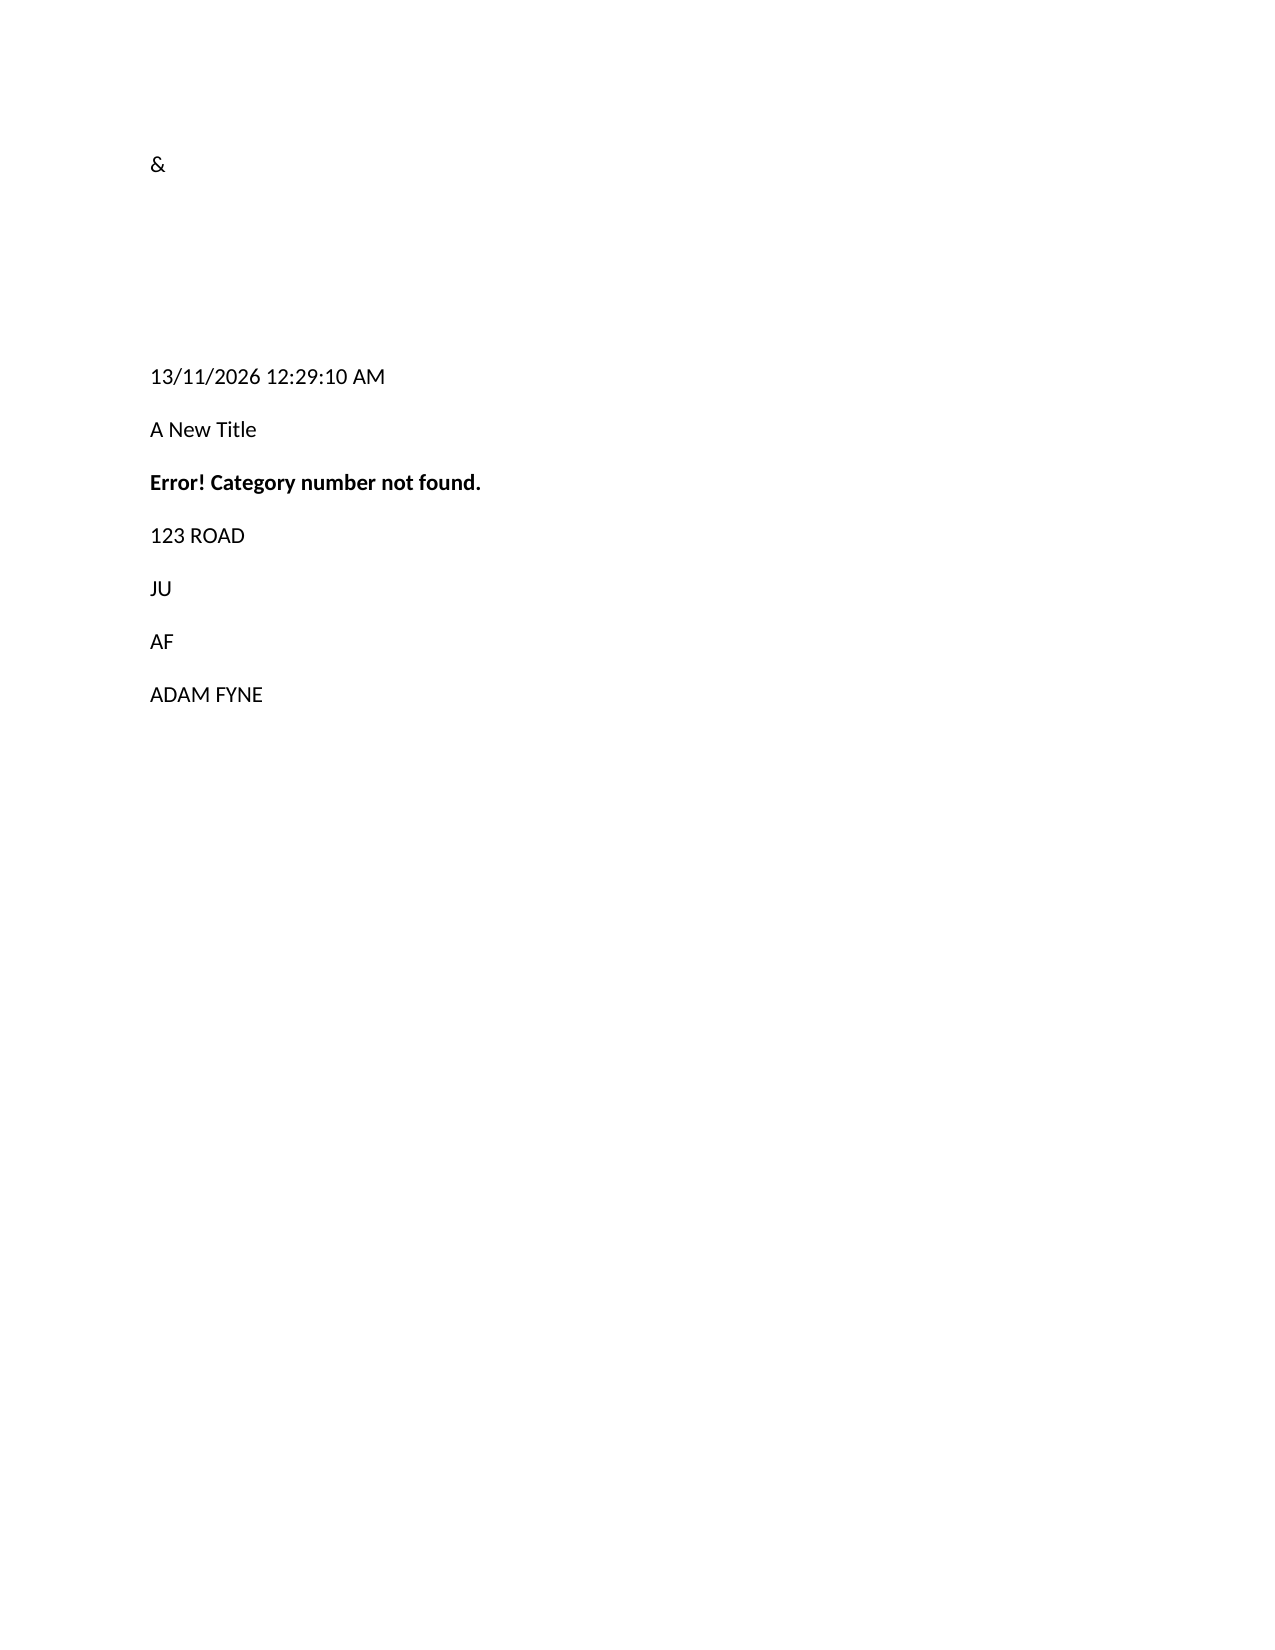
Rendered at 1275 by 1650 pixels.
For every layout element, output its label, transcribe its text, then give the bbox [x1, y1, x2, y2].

text 123 ROAD [150, 521, 1125, 549]
text AF [150, 627, 1125, 655]
text JU [150, 574, 1125, 602]
text ADAM FYNE [150, 680, 1125, 708]
text A New Title [150, 415, 1125, 443]
text 13/01/2025 10:05:07 AM [150, 362, 1125, 390]
text Error! Category number not found. [150, 468, 1125, 496]
